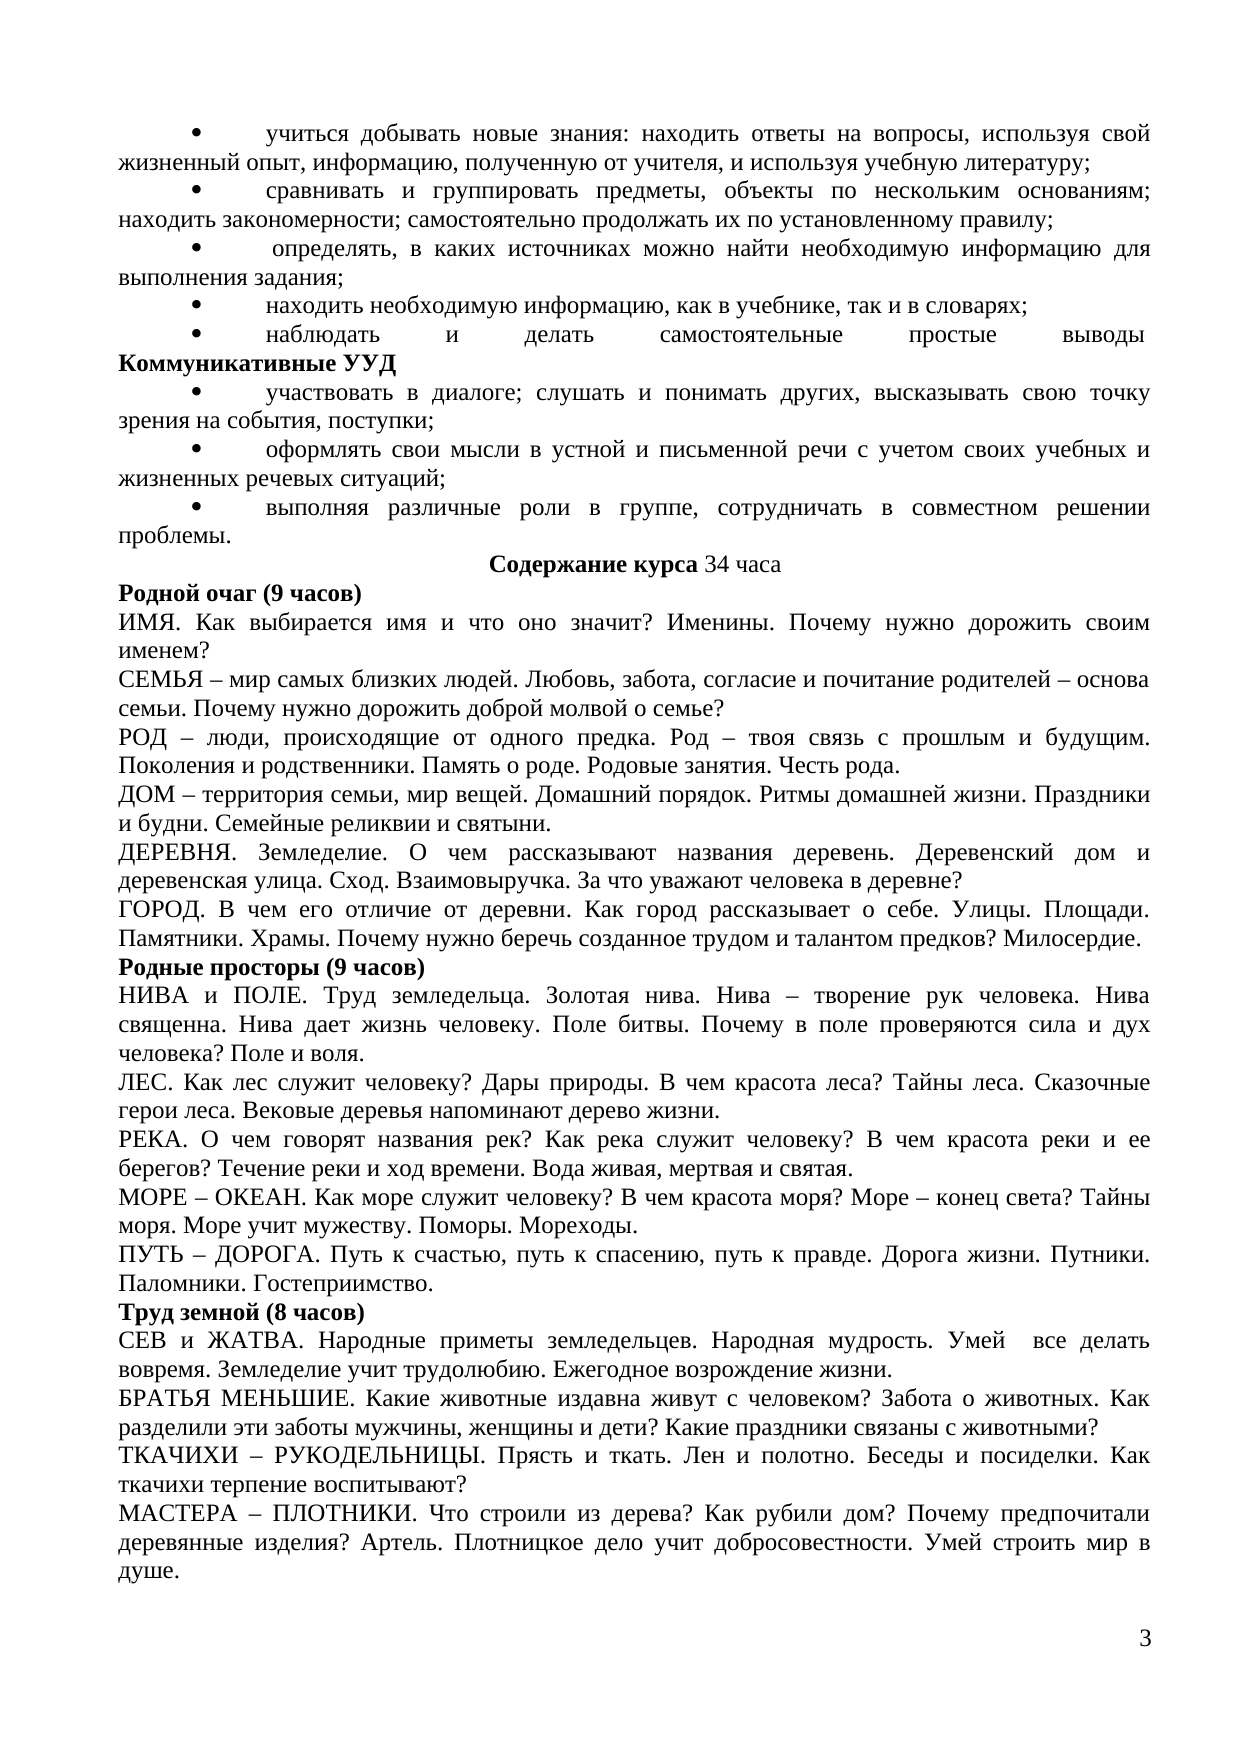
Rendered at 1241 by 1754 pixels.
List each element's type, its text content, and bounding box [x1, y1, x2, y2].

text СЕВ и ЖАТВА. Народные приметы земледельцев. Народная мудрость. Умей все делать вовремя. Земледелие учит трудолюбию. Ежегодное возрождение жизни. [118, 1326, 1152, 1383]
text МАСТЕРА – ПЛОТНИКИ. Что строили из дерева? Как рубили дом? Почему предпочитали деревянные изделия? Артель. Плотницкое дело учит добросовестности. Умей строить мир в душе. [118, 1498, 1152, 1584]
text МОРЕ – ОКЕАН. Как море служит человеку? В чем красота моря? Море – конец света? Тайны моря. Море учит мужеству. Поморы. Мореходы. [118, 1182, 1152, 1239]
text ТКАЧИХИ – РУКОДЕЛЬНИЦЫ. Прясть и ткать. Лен и полотно. Беседы и посиделки. Как ткачихи терпение воспитывают? [118, 1441, 1152, 1498]
text Родной очаг (9 часов) [118, 578, 1152, 607]
text РЕКА. О чем говорят названия рек? Как река служит человеку? В чем красота реки и ее берегов? Течение реки и ход времени. Вода живая, мертвая и святая. [118, 1124, 1152, 1182]
list наблюдать и делать самостоятельные простые выводы Коммуникативные УУД [118, 319, 1152, 377]
text РОД – люди, происходящие от одного предка. Род – твоя связь с прошлым и будущим. Поколения и родственники. Память о роде. Родовые занятия. Честь рода. [118, 722, 1152, 779]
text СЕМЬЯ – мир самых близких людей. Любовь, забота, согласие и почитание родителей – основа семьи. Почему нужно дорожить доброй молвой о семье? [118, 664, 1152, 722]
list находить необходимую информацию, как в учебнике, так и в словарях; [118, 291, 1152, 319]
text ГОРОД. В чем его отличие от деревни. Как город рассказывает о себе. Улицы. Площади. Памятники. Храмы. Почему нужно беречь созданное трудом и талантом предков? Милосердие. [118, 894, 1152, 952]
text ИМЯ. Как выбирается имя и что оно значит? Именины. Почему нужно дорожить своим именем? [118, 607, 1152, 664]
text ДЕРЕВНЯ. Земледелие. О чем рассказывают названия деревень. Деревенский дом и деревенская улица. Сход. Взаимовыручка. За что уважают человека в деревне? [118, 837, 1152, 894]
text ДОМ – территория семьи, мир вещей. Домашний порядок. Ритмы домашней жизни. Праздники и будни. Семейные реликвии и святыни. [118, 779, 1152, 837]
list определять, в каких источниках можно найти необходимую информацию для выполнения задания; [118, 233, 1152, 291]
list участвовать в диалоге; слушать и понимать других, высказывать свою точку зрения на события, поступки; [118, 377, 1152, 434]
list учиться добывать новые знания: находить ответы на вопросы, используя свой жизненный опыт, информацию, полученную от учителя, и используя учебную литературу; [118, 118, 1152, 176]
text НИВА и ПОЛЕ. Труд земледельца. Золотая нива. Нива – творение рук человека. Нива священна. Нива дает жизнь человеку. Поле битвы. Почему в поле проверяются сила и дух человека? Поле и воля. [118, 981, 1152, 1067]
text БРАТЬЯ МЕНЬШИЕ. Какие животные издавна живут с человеком? Забота о животных. Как разделили эти заботы мужчины, женщины и дети? Какие праздники связаны с животными? [118, 1383, 1152, 1441]
text ПУТЬ – ДОРОГА. Путь к счастью, путь к спасению, путь к правде. Дорога жизни. Путники. Паломники. Гостеприимство. [118, 1239, 1152, 1297]
text Труд земной (8 часов) [118, 1297, 1152, 1326]
text Родные просторы (9 часов) [118, 952, 1152, 981]
list выполняя различные роли в группе, сотрудничать в совместном решении проблемы. [118, 492, 1152, 549]
list оформлять свои мысли в устной и письменной речи с учетом своих учебных и жизненных речевых ситуаций; [118, 434, 1152, 492]
list сравнивать и группировать предметы, объекты по нескольким основаниям; находить закономерности; самостоятельно продолжать их по установленному правилу; [118, 176, 1152, 233]
text Содержание курса 34 часа [118, 549, 1152, 578]
text ЛЕС. Как лес служит человеку? Дары природы. В чем красота леса? Тайны леса. Сказочные герои леса. Вековые деревья напоминают дерево жизни. [118, 1067, 1152, 1124]
